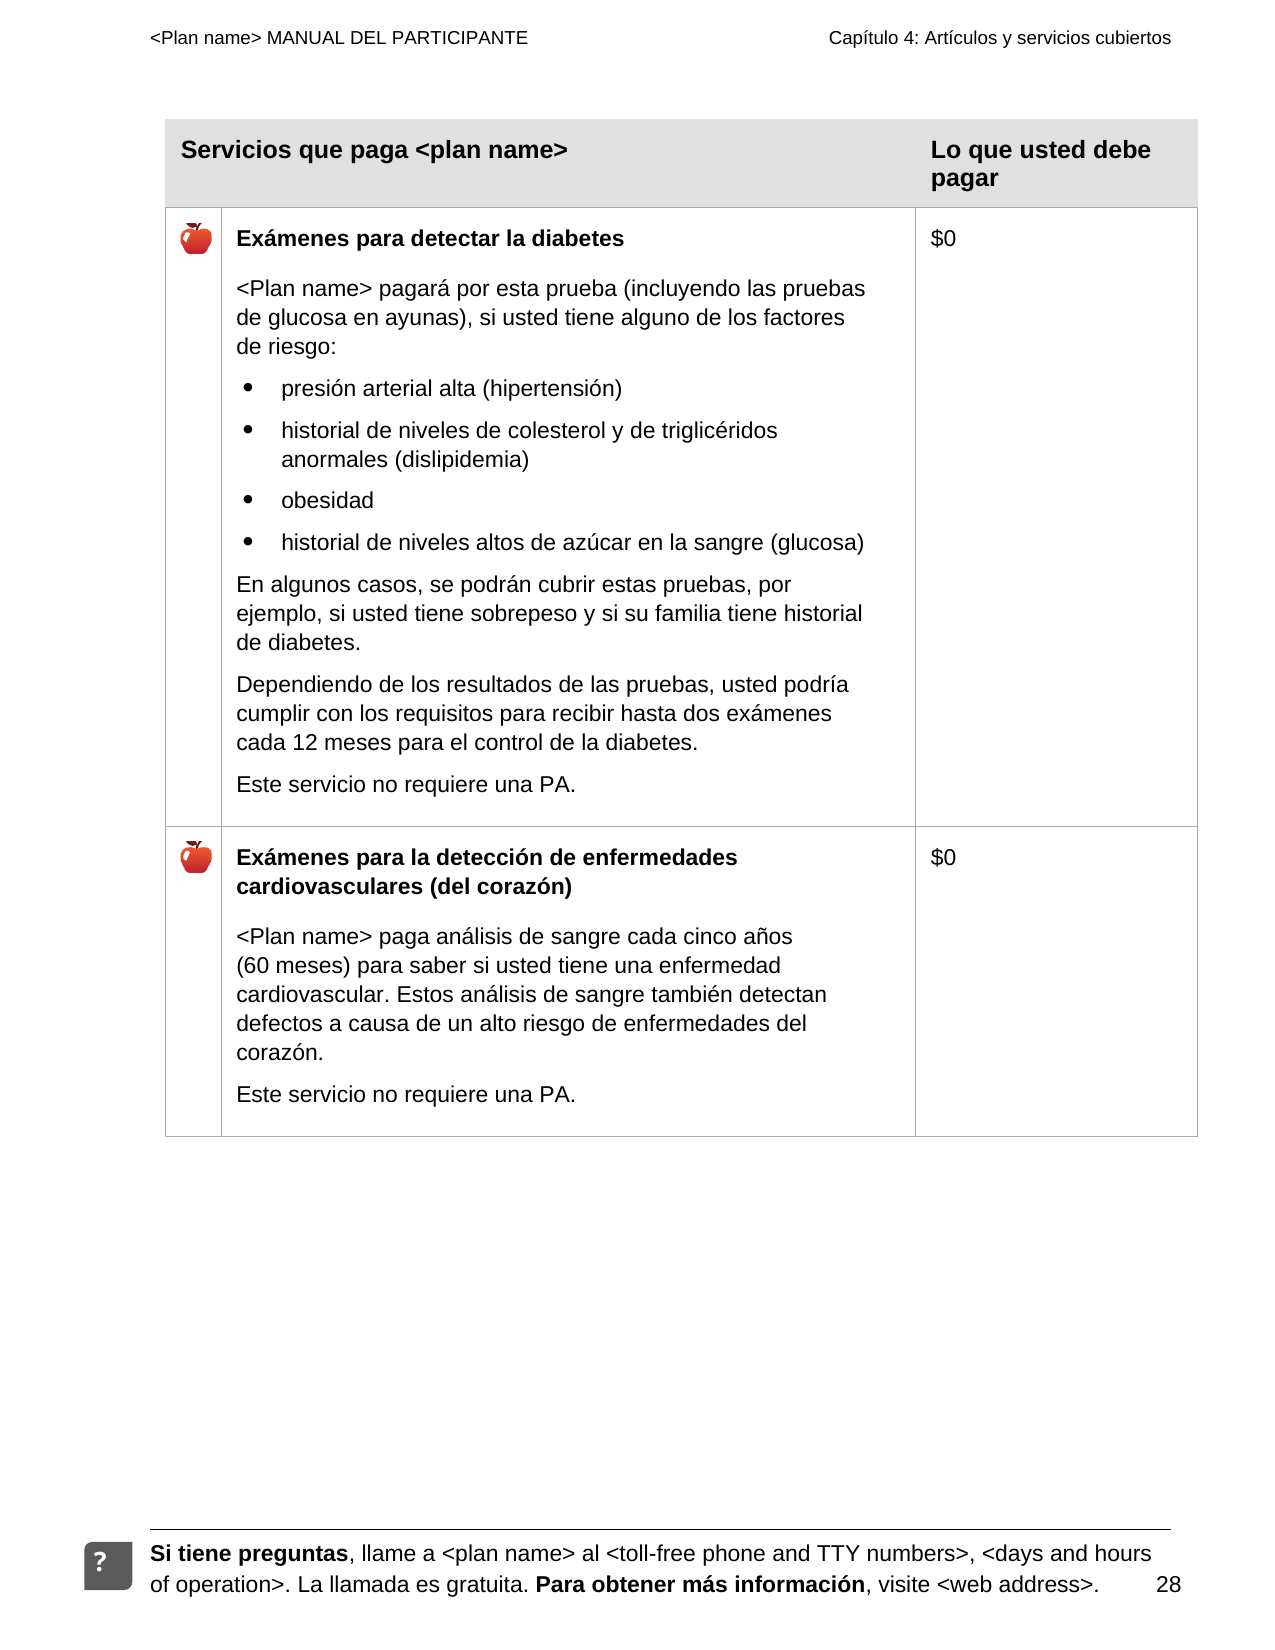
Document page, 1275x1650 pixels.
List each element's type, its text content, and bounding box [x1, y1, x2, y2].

picture [180, 223, 212, 254]
table_cell $0 [916, 208, 1197, 826]
table_cell Exámenes para detectar la diabetes <Plan name> pagará por esta prueba (incluyendo las pruebas de glucosa en ayunas), si usted tiene alguno de los factores de riesgo: presión arterial alta (hipertensión) historial de niveles de colesterol y de triglicéridos anormales (dislipidemia) obesidad historial de niveles altos de azúcar en la sangre (glucosa) En algunos casos, se podrán cubrir estas pruebas, por ejemplo, si usted tiene sobrepeso y si su familia tiene historial de diabetes. Dependiendo de los resultados de las pruebas, usted podría cumplir con los requisitos para recibir hasta dos exámenes cada 12 meses para el control de la diabetes. Este servicio no requiere una PA. [222, 208, 915, 826]
picture [180, 841, 212, 873]
table_header Servicios que paga <plan name> [166, 120, 915, 207]
table_header Lo que usted debe pagar [916, 120, 1197, 207]
table_cell [166, 208, 221, 826]
table_cell $0 [916, 827, 1197, 1136]
table_cell [166, 827, 221, 1136]
table_cell Exámenes para la detección de enfermedades cardiovasculares (del corazón) <Plan name> paga análisis de sangre cada cinco años (60 meses) para saber si usted tiene una enfermedad cardiovascular. Estos análisis de sangre también detectan defectos a causa de un alto riesgo de enfermedades del corazón. Este servicio no requiere una PA. [222, 827, 915, 1136]
